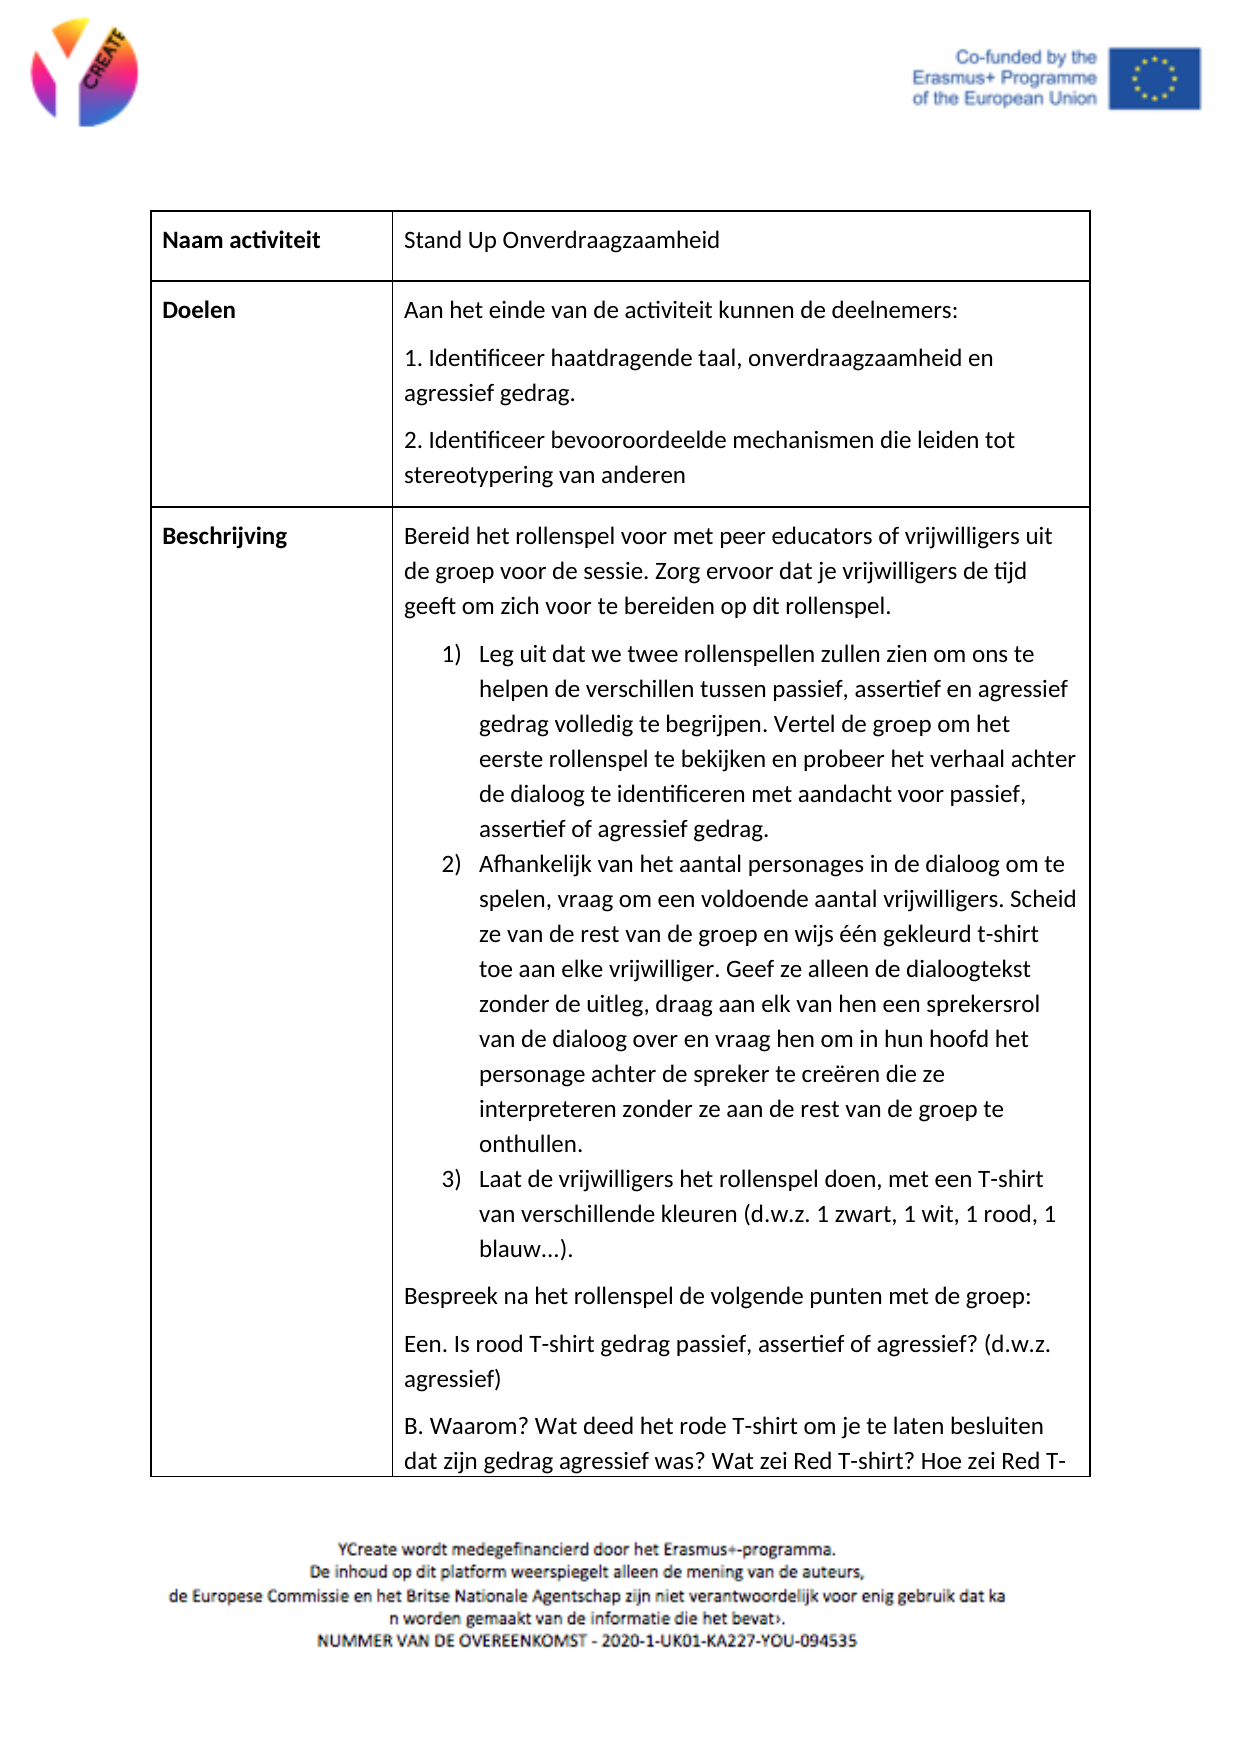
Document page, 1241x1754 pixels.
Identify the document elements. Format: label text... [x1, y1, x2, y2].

table_cell Doelen [152, 282, 392, 506]
picture [150, 1524, 1091, 1679]
picture [6, 0, 184, 146]
table_cell Aan het einde van de activiteit kunnen de deelnemers: 1. Identificeer haatdragende taal, onverdraagzaamheid en agressief gedrag. 2. Identificeer bevooroordeelde mechanismen die leiden tot stereotypering van anderen [393, 282, 1089, 506]
table_header Naam activiteit [152, 212, 392, 280]
picture [885, 31, 1223, 127]
table_header Stand Up Onverdraagzaamheid [393, 212, 1089, 280]
table_cell Beschrijving [152, 508, 392, 1476]
